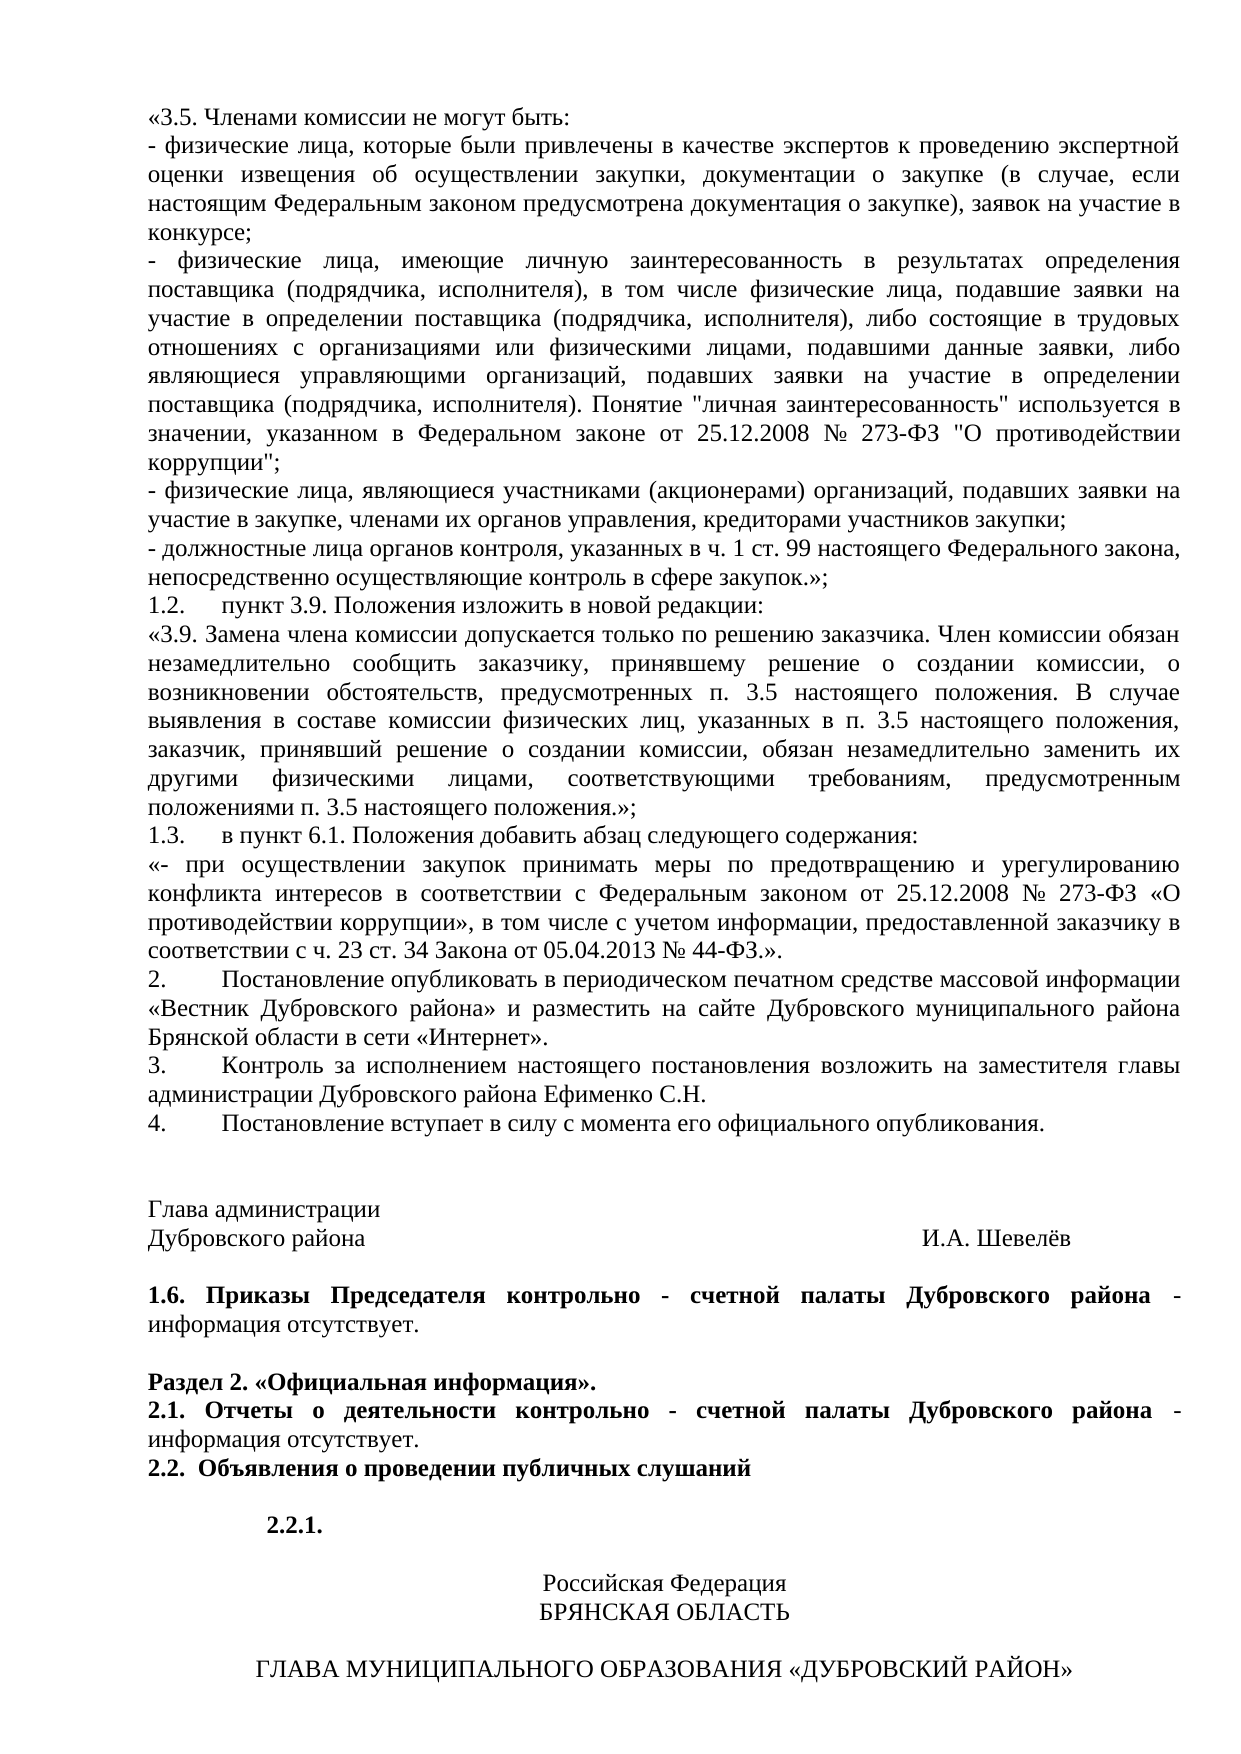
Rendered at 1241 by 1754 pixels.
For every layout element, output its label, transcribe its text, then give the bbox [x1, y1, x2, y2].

text - физические лица, имеющие личную заинтересованность в результатах определения поставщика (подрядчика, исполнителя), в том числе физические лица, подавшие заявки на участие в определении поставщика (подрядчика, исполнителя), либо состоящие в трудовых отношениях с организациями или физическими лицами, подавшими данные заявки, либо являющиеся управляющими организаций, подавших заявки на участие в определении поставщика (подрядчика, исполнителя). Понятие "личная заинтересованность" используется в значении, указанном в Федеральном законе от 25.12.2008 № 273-ФЗ "О противодействии коррупции"; [148, 246, 1181, 476]
text Российская Федерация [148, 1568, 1181, 1597]
text - физические лица, являющиеся участниками (акционерами) организаций, подавших заявки на участие в закупке, членами их органов управления, кредиторами участников закупки; [148, 476, 1181, 533]
text 2.1. Отчеты о деятельности контрольно - счетной палаты Дубровского района - информация отсутствует. [148, 1396, 1181, 1453]
text 2. Постановление опубликовать в периодическом печатном средстве массовой информации «Вестник Дубровского района» и разместить на сайте Дубровского муниципального района Брянской области в сети «Интернет». [148, 964, 1181, 1051]
text - должностные лица органов контроля, указанных в ч. 1 ст. 99 настоящего Федерального закона, непосредственно осуществляющие контроль в сфере закупок.»; [148, 533, 1181, 591]
text 2.2. Объявления о проведении публичных слушаний [148, 1453, 1181, 1482]
text «3.5. Членами комиссии не могут быть: [148, 102, 1181, 131]
text 3. Контроль за исполнением настоящего постановления возложить на заместителя главы администрации Дубровского района Ефименко С.Н. [148, 1051, 1181, 1108]
text БРЯНСКАЯ ОБЛАСТЬ [148, 1597, 1181, 1626]
text ГЛАВА МУНИЦИПАЛЬНОГО ОБРАЗОВАНИЯ «ДУБРОВСКИЙ РАЙОН» [148, 1654, 1181, 1683]
text Раздел 2. «Официальная информация». [148, 1367, 1181, 1396]
text 4. Постановление вступает в силу с момента его официального опубликования. [148, 1108, 1181, 1137]
text «- при осуществлении закупок принимать меры по предотвращению и урегулированию конфликта интересов в соответствии с Федеральным законом от 25.12.2008 № 273-ФЗ «О противодействии коррупции», в том числе с учетом информации, предоставленной заказчику в соответствии с ч. 23 ст. 34 Закона от 05.04.2013 № 44-ФЗ.». [148, 849, 1181, 964]
text Глава администрации [148, 1194, 1181, 1223]
text - физические лица, которые были привлечены в качестве экспертов к проведению экспертной оценки извещения об осуществлении закупки, документации о закупке (в случае, если настоящим Федеральным законом предусмотрена документация о закупке), заявок на участие в конкурсе; [148, 131, 1181, 246]
text 1.2. пункт 3.9. Положения изложить в новой редакции: [148, 591, 1181, 619]
text Дубровского района И.А. Шевелёв [148, 1223, 1181, 1252]
text 1.6. Приказы Председателя контрольно - счетной палаты Дубровского района - информация отсутствует. [148, 1281, 1181, 1338]
text «3.9. Замена члена комиссии допускается только по решению заказчика. Член комиссии обязан незамедлительно сообщить заказчику, принявшему решение о создании комиссии, о возникновении обстоятельств, предусмотренных п. 3.5 настоящего положения. В случае выявления в составе комиссии физических лиц, указанных в п. 3.5 настоящего положения, заказчик, принявший решение о создании комиссии, обязан незамедлительно заменить их другими физическими лицами, соответствующими требованиям, предусмотренным положениями п. 3.5 настоящего положения.»; [148, 619, 1181, 821]
text 1.3. в пункт 6.1. Положения добавить абзац следующего содержания: [148, 821, 1181, 849]
text 2.2.1. [148, 1511, 1181, 1539]
